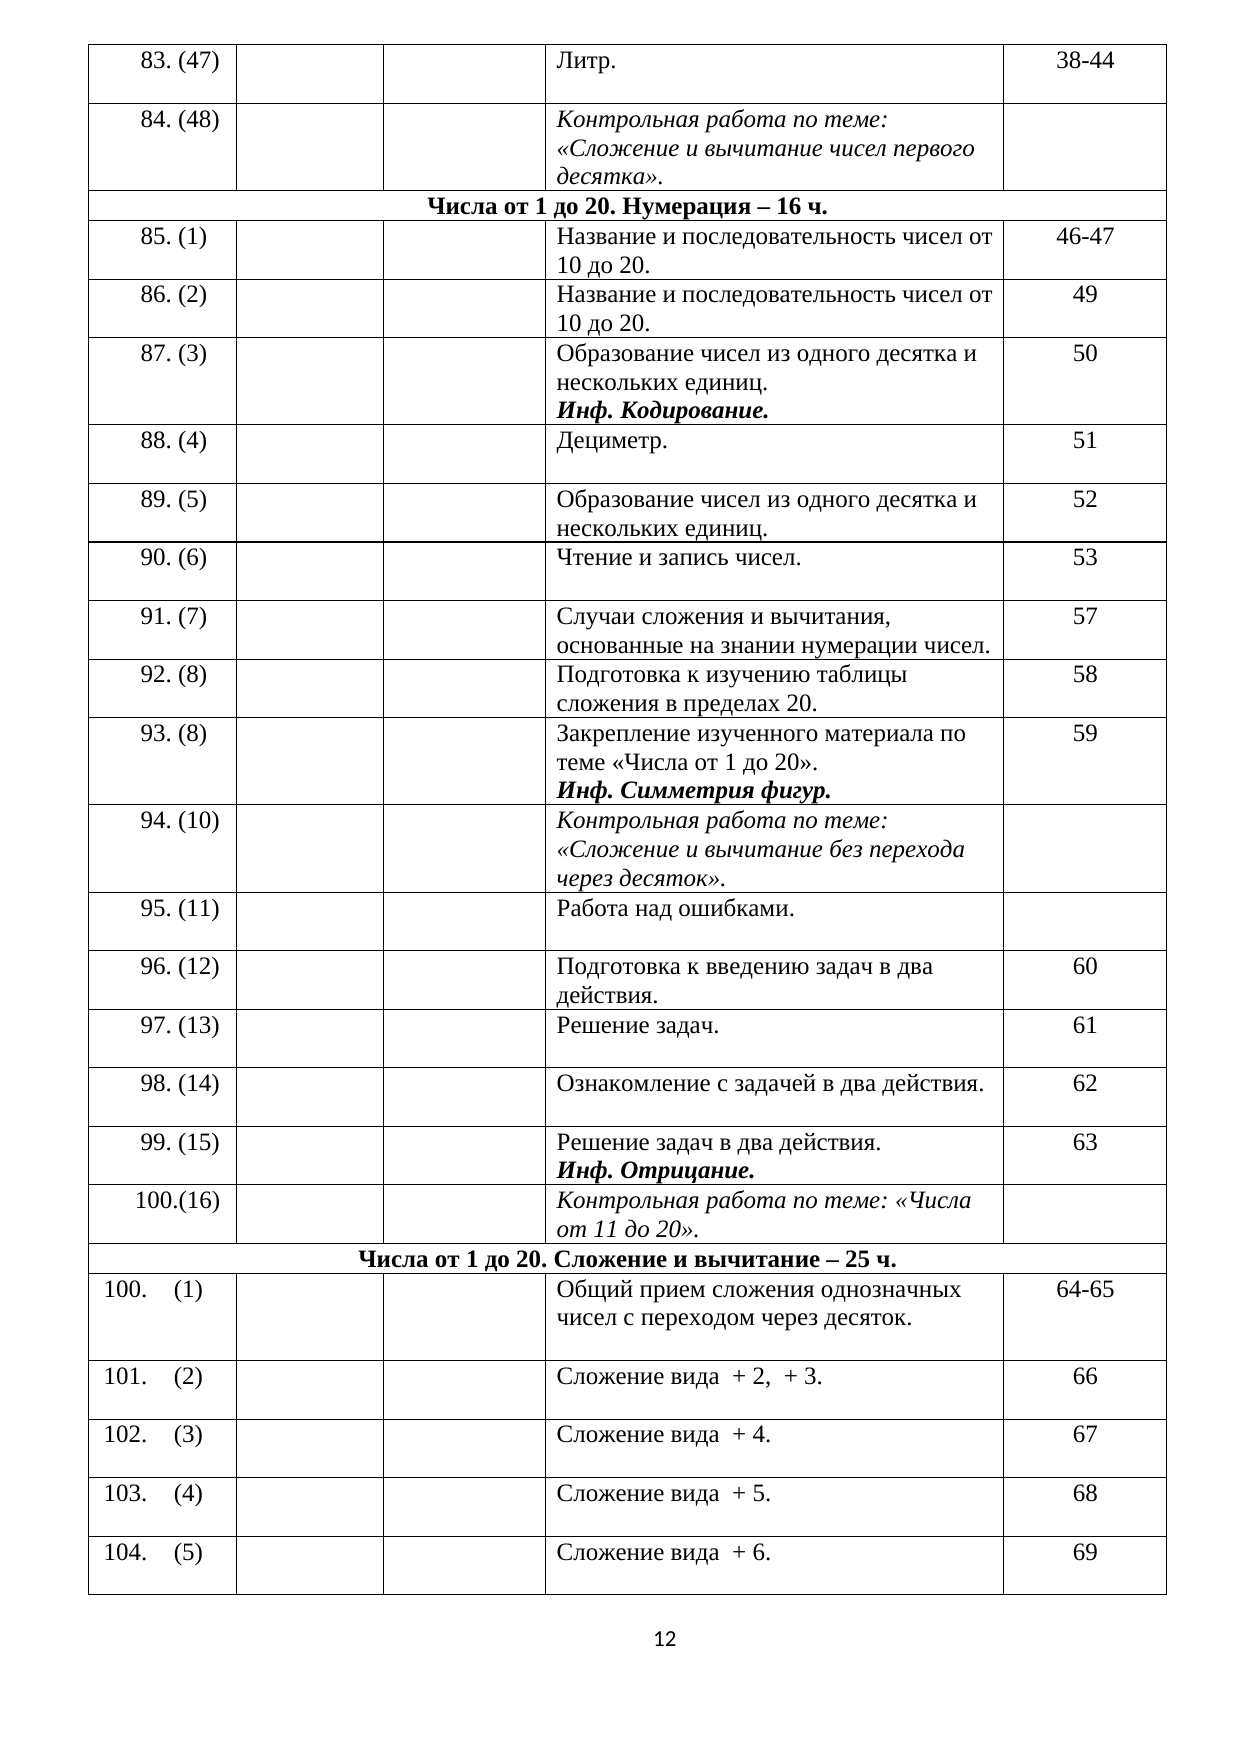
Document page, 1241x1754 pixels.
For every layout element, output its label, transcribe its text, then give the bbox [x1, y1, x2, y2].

table_cell [1004, 893, 1166, 950]
table_cell [384, 221, 545, 278]
table_cell [237, 1537, 383, 1594]
table_cell [384, 1274, 545, 1360]
table_cell (3) [89, 338, 236, 424]
table_cell (47) [89, 45, 236, 103]
table_cell Закрепление изученного материала по теме «Числа от 1 до 20». Инф. Симметрия фигур. [546, 718, 1003, 804]
table_cell (8) [89, 660, 236, 717]
table_cell 50 [1004, 338, 1166, 424]
table_cell [384, 1478, 545, 1536]
table_cell Случаи сложения и вычитания, основанные на знании нумерации чисел. [546, 601, 1003, 658]
table_cell 62 [1004, 1068, 1166, 1126]
table_cell [237, 221, 383, 278]
table_cell [384, 425, 545, 483]
table_cell (10) [89, 805, 236, 892]
table_cell [237, 893, 383, 950]
table_cell [237, 280, 383, 337]
table_cell [384, 543, 545, 600]
table_cell 61 [1004, 1010, 1166, 1067]
table_cell [1004, 104, 1166, 190]
table_cell (6) [89, 543, 236, 600]
table_cell 52 [1004, 484, 1166, 541]
table_cell [384, 601, 545, 658]
table_cell Подготовка к изучению таблицы сложения в пределах 20. [546, 660, 1003, 717]
table_cell [237, 45, 383, 103]
table_cell (4) [89, 1478, 236, 1536]
table_cell 53 [1004, 543, 1166, 600]
table_cell Числа от 1 до 20. Сложение и вычитание – 25 ч. [89, 1244, 1166, 1273]
table_cell Образование чисел из одного десятка и нескольких единиц. Инф. Кодирование. [546, 338, 1003, 424]
table_cell [237, 805, 383, 892]
table_cell [237, 1478, 383, 1536]
table_cell [384, 718, 545, 804]
table_cell [384, 805, 545, 892]
table_cell 49 [1004, 280, 1166, 337]
table_cell (2) [89, 280, 236, 337]
table_cell [384, 1537, 545, 1594]
table_cell [237, 1274, 383, 1360]
table_cell [384, 1010, 545, 1067]
table_cell (13) [89, 1010, 236, 1067]
table_cell [384, 484, 545, 541]
table_cell 66 [1004, 1361, 1166, 1418]
table_cell (5) [89, 1537, 236, 1594]
table_cell 100.(16) [89, 1185, 236, 1243]
table_cell [384, 338, 545, 424]
table_cell [384, 1127, 545, 1184]
table_cell [1004, 1185, 1166, 1243]
table_cell 69 [1004, 1537, 1166, 1594]
table_cell (2) [89, 1361, 236, 1418]
table_cell [237, 338, 383, 424]
table_cell [384, 1361, 545, 1418]
table_cell (15) [89, 1127, 236, 1184]
table_cell 59 [1004, 718, 1166, 804]
table_cell Название и последовательность чисел от 10 до 20. [546, 221, 1003, 278]
table_cell 46-47 [1004, 221, 1166, 278]
table_cell (11) [89, 893, 236, 950]
table_cell (8) [89, 718, 236, 804]
table_cell (48) [89, 104, 236, 190]
table_cell 64-65 [1004, 1274, 1166, 1360]
table_cell [384, 1420, 545, 1477]
table_cell Сложение вида ⁬ + 2, ⁬ + 3. [546, 1361, 1003, 1418]
table_cell [237, 1127, 383, 1184]
table_cell Чтение и запись чисел. [546, 543, 1003, 600]
table_cell Общий прием сложения однозначных чисел с переходом через десяток. [546, 1274, 1003, 1360]
table_cell 67 [1004, 1420, 1166, 1477]
table_cell Сложение вида ⁬ + 6. [546, 1537, 1003, 1594]
table_cell (3) [89, 1420, 236, 1477]
table_cell Сложение вида ⁬ + 4. [546, 1420, 1003, 1477]
table_cell [384, 893, 545, 950]
table_cell 60 [1004, 951, 1166, 1009]
table_cell Решение задач. [546, 1010, 1003, 1067]
table_cell [384, 660, 545, 717]
table_cell (5) [89, 484, 236, 541]
table_cell Контрольная работа по теме: «Числа от 11 до 20». [546, 1185, 1003, 1243]
table_cell Ознакомление с задачей в два действия. [546, 1068, 1003, 1126]
table_cell 63 [1004, 1127, 1166, 1184]
table_cell Сложение вида ⁬ + 5. [546, 1478, 1003, 1536]
table_cell [237, 484, 383, 541]
table_cell Литр. [546, 45, 1003, 103]
table_cell Образование чисел из одного десятка и нескольких единиц. [546, 484, 1003, 541]
table_cell [384, 104, 545, 190]
table_cell Название и последовательность чисел от 10 до 20. [546, 280, 1003, 337]
table_cell 57 [1004, 601, 1166, 658]
table_cell [237, 1361, 383, 1418]
table_cell [1004, 805, 1166, 892]
table_cell [237, 1068, 383, 1126]
table_cell [237, 601, 383, 658]
table_cell [384, 280, 545, 337]
table_cell (4) [89, 425, 236, 483]
table_cell (14) [89, 1068, 236, 1126]
table_cell [237, 660, 383, 717]
table_cell Подготовка к введению задач в два действия. [546, 951, 1003, 1009]
table_cell 38-44 [1004, 45, 1166, 103]
table_cell [384, 1185, 545, 1243]
table_cell Контрольная работа по теме: «Сложение и вычитание без перехода через десяток». [546, 805, 1003, 892]
table_cell Работа над ошибками. [546, 893, 1003, 950]
table_cell [237, 104, 383, 190]
table_cell [237, 1420, 383, 1477]
table_cell [384, 951, 545, 1009]
table_cell Контрольная работа по теме: «Сложение и вычитание чисел первого десятка». [546, 104, 1003, 190]
table_cell [237, 718, 383, 804]
table_cell Дециметр. [546, 425, 1003, 483]
table_cell 68 [1004, 1478, 1166, 1536]
table_cell (1) [89, 1274, 236, 1360]
table_cell Решение задач в два действия. Инф. Отрицание. [546, 1127, 1003, 1184]
table_cell (7) [89, 601, 236, 658]
table_cell [384, 1068, 545, 1126]
table_cell [384, 45, 545, 103]
table_cell Числа от 1 до 20. Нумерация – 16 ч. [89, 191, 1166, 220]
table_cell [237, 425, 383, 483]
table_cell [237, 543, 383, 600]
table_cell (12) [89, 951, 236, 1009]
table_cell 58 [1004, 660, 1166, 717]
table_cell (1) [89, 221, 236, 278]
table_cell [237, 1010, 383, 1067]
table_cell 51 [1004, 425, 1166, 483]
table_cell [237, 951, 383, 1009]
table_cell [237, 1185, 383, 1243]
